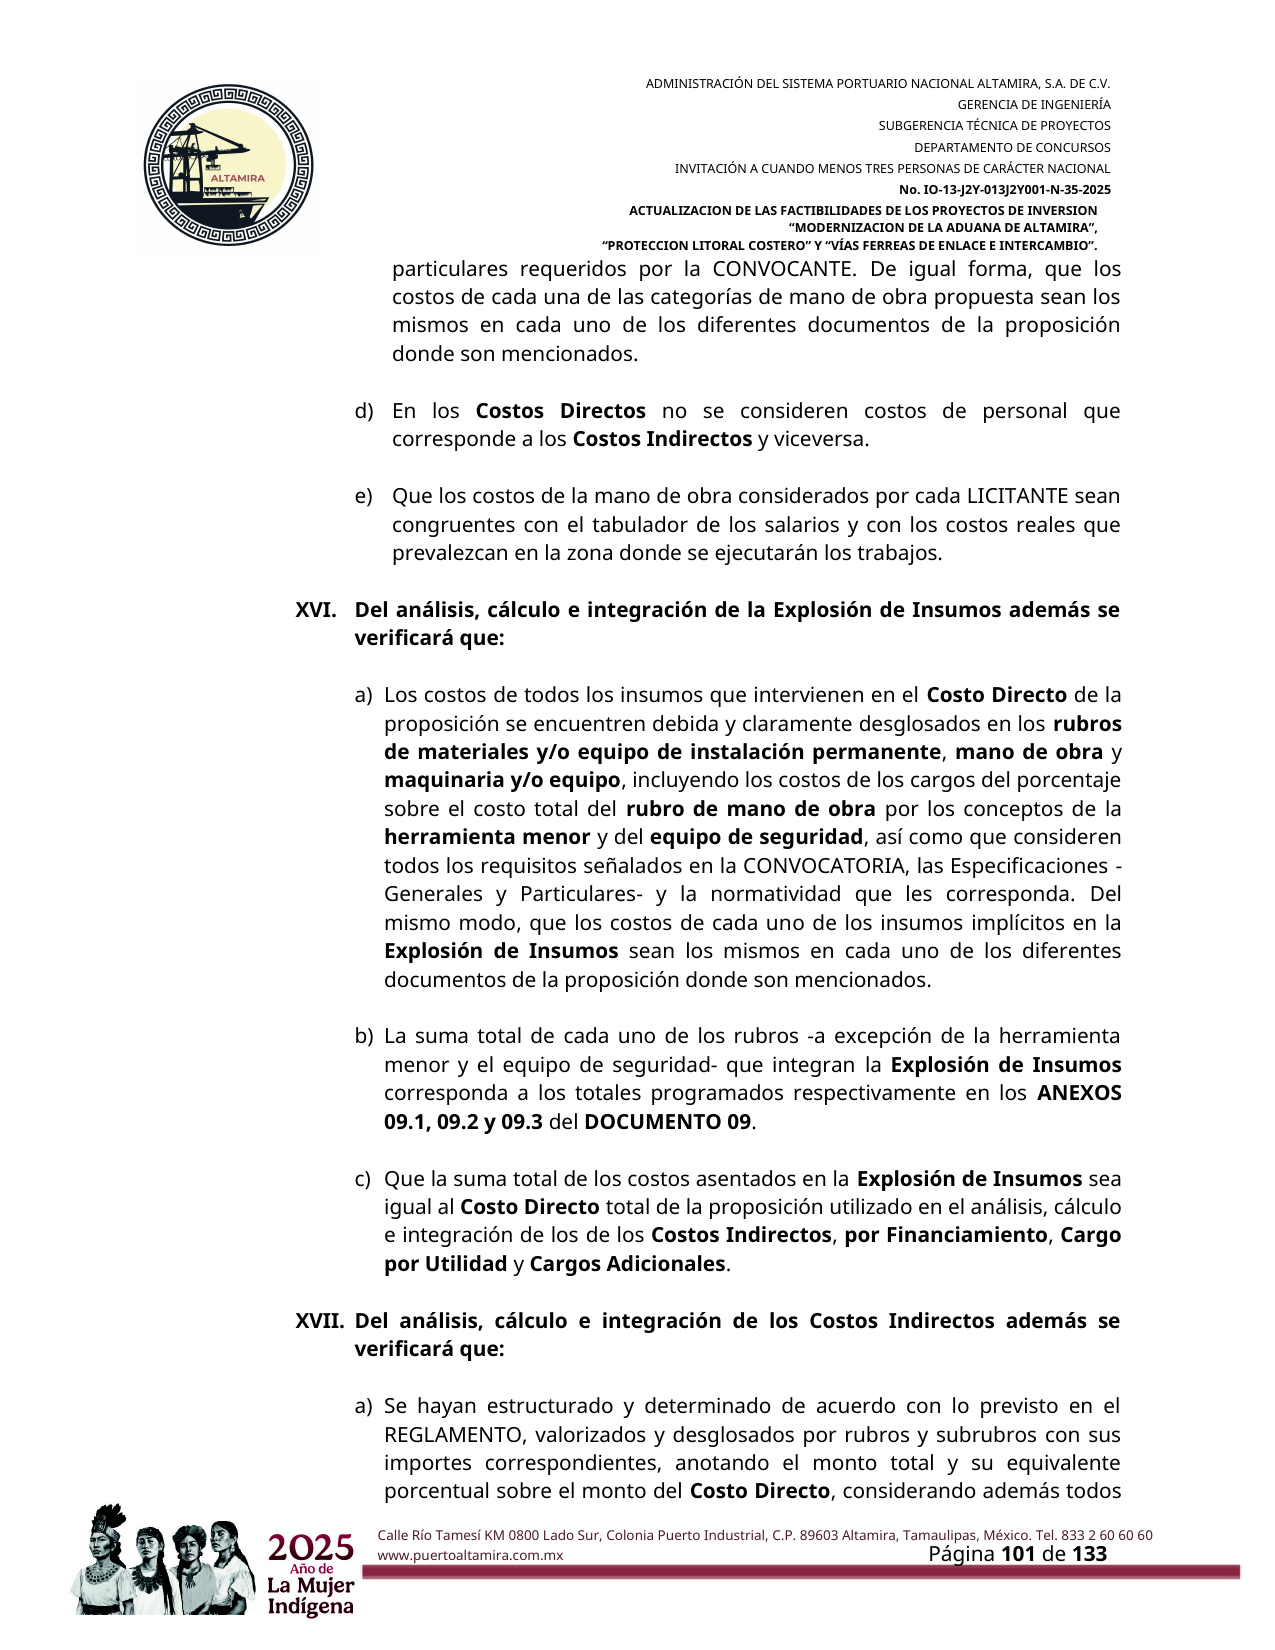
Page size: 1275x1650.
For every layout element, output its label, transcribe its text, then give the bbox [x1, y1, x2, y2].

list Del análisis, cálculo e integración de los Costos Indirectos además se verificará que: [295, 1306, 1122, 1363]
list Que la suma total de los costos asentados en la Explosión de Insumos sea igual al Costo Directo total de la proposición utilizado en el análisis, cálculo e integración de los de los Costos Indirectos, por Financiamiento, Cargo por Utilidad y Cargos Adicionales. [354, 1164, 1122, 1277]
picture [0, 1497, 1244, 1627]
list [354, 254, 1122, 367]
list Del análisis, cálculo e integración de la Explosión de Insumos además se verificará que: [295, 595, 1122, 652]
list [354, 1391, 1122, 1505]
picture [134, 75, 325, 258]
list La suma total de cada uno de los rubros -a excepción de la herramienta menor y el equipo de seguridad- que integran la Explosión de Insumos corresponda a los totales programados respectivamente en los ANEXOS 09.1, 09.2 y 09.3 del DOCUMENTO 09. [354, 1022, 1122, 1135]
list En los Costos Directos no se consideren costos de personal que corresponde a los Costos Indirectos y viceversa. [354, 396, 1122, 453]
list Los costos de todos los insumos que intervienen en el Costo Directo de la proposición se encuentren debida y claramente desglosados en los rubros de materiales y/o equipo de instalación permanente, mano de obra y maquinaria y/o equipo, incluyendo los costos de los cargos del porcentaje sobre el costo total del rubro de mano de obra por los conceptos de la herramienta menor y del equipo de seguridad, así como que consideren todos los requisitos señalados en la CONVOCATORIA, las Especificaciones -Generales y Particulares- y la normatividad que les corresponda. Del mismo modo, que los costos de cada uno de los insumos implícitos en la Explosión de Insumos sean los mismos en cada uno de los diferentes documentos de la proposición donde son mencionados. [354, 680, 1122, 993]
list Que los costos de la mano de obra considerados por cada LICITANTE sean congruentes con el tabulador de los salarios y con los costos reales que prevalezcan en la zona donde se ejecutarán los trabajos. [354, 481, 1122, 567]
